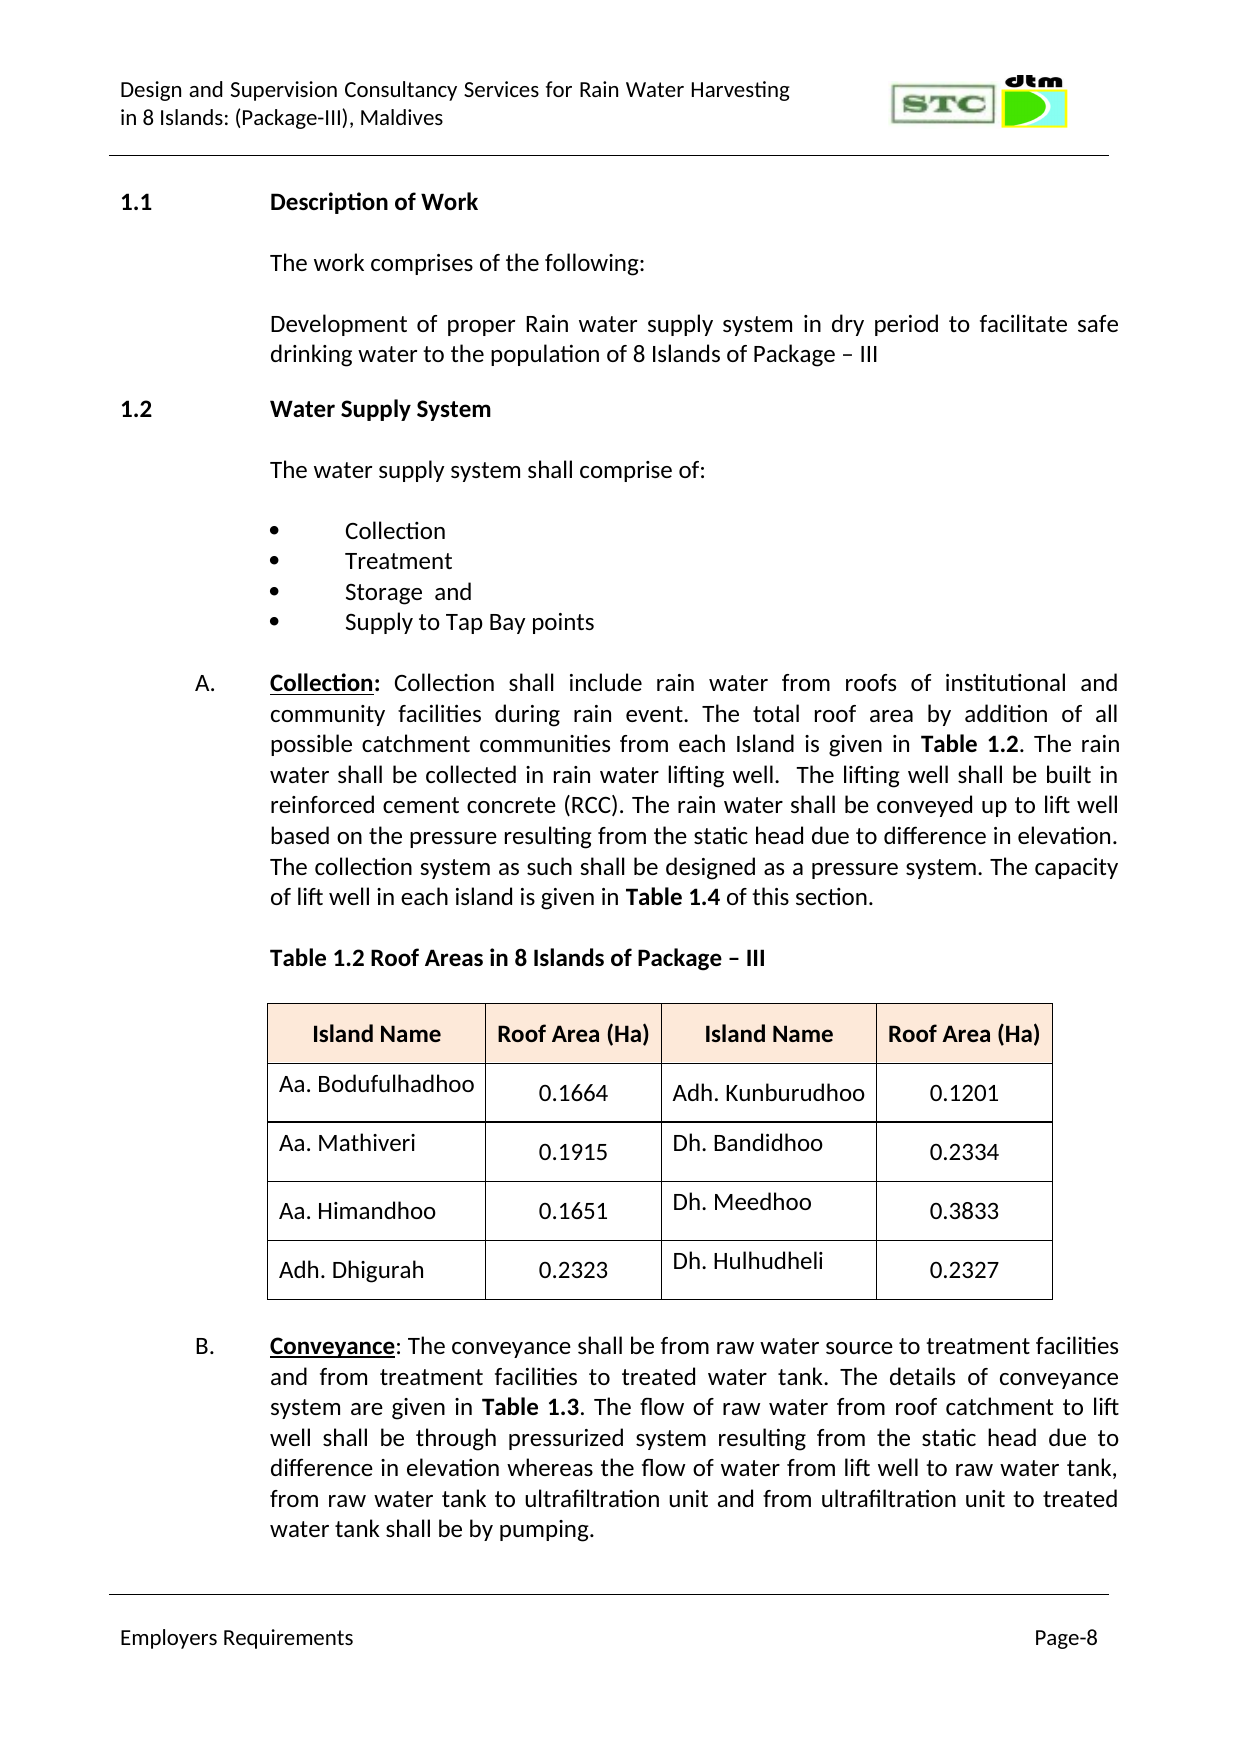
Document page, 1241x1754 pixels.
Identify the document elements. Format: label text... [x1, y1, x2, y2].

table_cell Dh. Bandidhoo [662, 1123, 876, 1181]
table_cell Aa. Mathiveri [268, 1123, 485, 1181]
table_header Roof Area (Ha) [486, 1004, 661, 1062]
table_cell 0.2327 [877, 1241, 1052, 1299]
table_header Island Name [662, 1004, 876, 1062]
table_cell 0.1201 [877, 1064, 1052, 1121]
list Storage and [270, 576, 1120, 607]
table_header Island Name [268, 1004, 485, 1062]
table_cell 0.1651 [486, 1182, 661, 1239]
list Treatment [270, 546, 1120, 576]
text Development of proper Rain water supply system in dry period to facilitate safe drinking water to the population of 8 Islands of Package – III [270, 308, 1120, 369]
list Collection [270, 515, 1120, 546]
table_cell 0.2323 [486, 1241, 661, 1299]
title Description of Work [120, 186, 1120, 216]
table_cell Aa. Himandhoo [268, 1182, 485, 1239]
table_cell Dh. Meedhoo [662, 1182, 876, 1239]
picture [888, 75, 1068, 129]
title Water Supply System [120, 393, 1120, 423]
table_cell 0.1915 [486, 1123, 661, 1181]
table_cell Aa. Bodufulhadhoo [268, 1064, 485, 1121]
table_cell Adh. Kunburudhoo [662, 1064, 876, 1121]
list Supply to Tap Bay points [270, 607, 1120, 637]
list The work comprises of the following: [270, 247, 1120, 277]
table_cell 0.1664 [486, 1064, 661, 1121]
table_cell 0.3833 [877, 1182, 1052, 1239]
list The water supply system shall comprise of: [270, 454, 1120, 484]
table_cell 0.2334 [877, 1123, 1052, 1181]
list Conveyance: The conveyance shall be from raw water source to treatment facilities and from treatment facilities to treated water tank. The details of conveyance system are given in Table 1.3. The flow of raw water from roof catchment to lift well shall be through pressurized system resulting from the static head due to difference in elevation whereas the flow of water from lift well to raw water tank, from raw water tank to ultrafiltration unit and from ultrafiltration unit to treated water tank shall be by pumping. [195, 1330, 1120, 1544]
table_header Roof Area (Ha) [877, 1004, 1052, 1062]
text Table 1.2 Roof Areas in 8 Islands of Package – III [232, 942, 1120, 973]
list Collection: Collection shall include rain water from roofs of institutional and community facilities during rain event. The total roof area by addition of all possible catchment communities from each Island is given in Table 1.2. The rain water shall be collected in rain water lifting well. The lifting well shall be built in reinforced cement concrete (RCC). The rain water shall be conveyed up to lift well based on the pressure resulting from the static head due to difference in elevation. The collection system as such shall be designed as a pressure system. The capacity of lift well in each island is given in Table 1.4 of this section. [195, 668, 1120, 912]
table_cell Dh. Hulhudheli [662, 1241, 876, 1299]
table_cell Adh. Dhigurah [268, 1241, 485, 1299]
